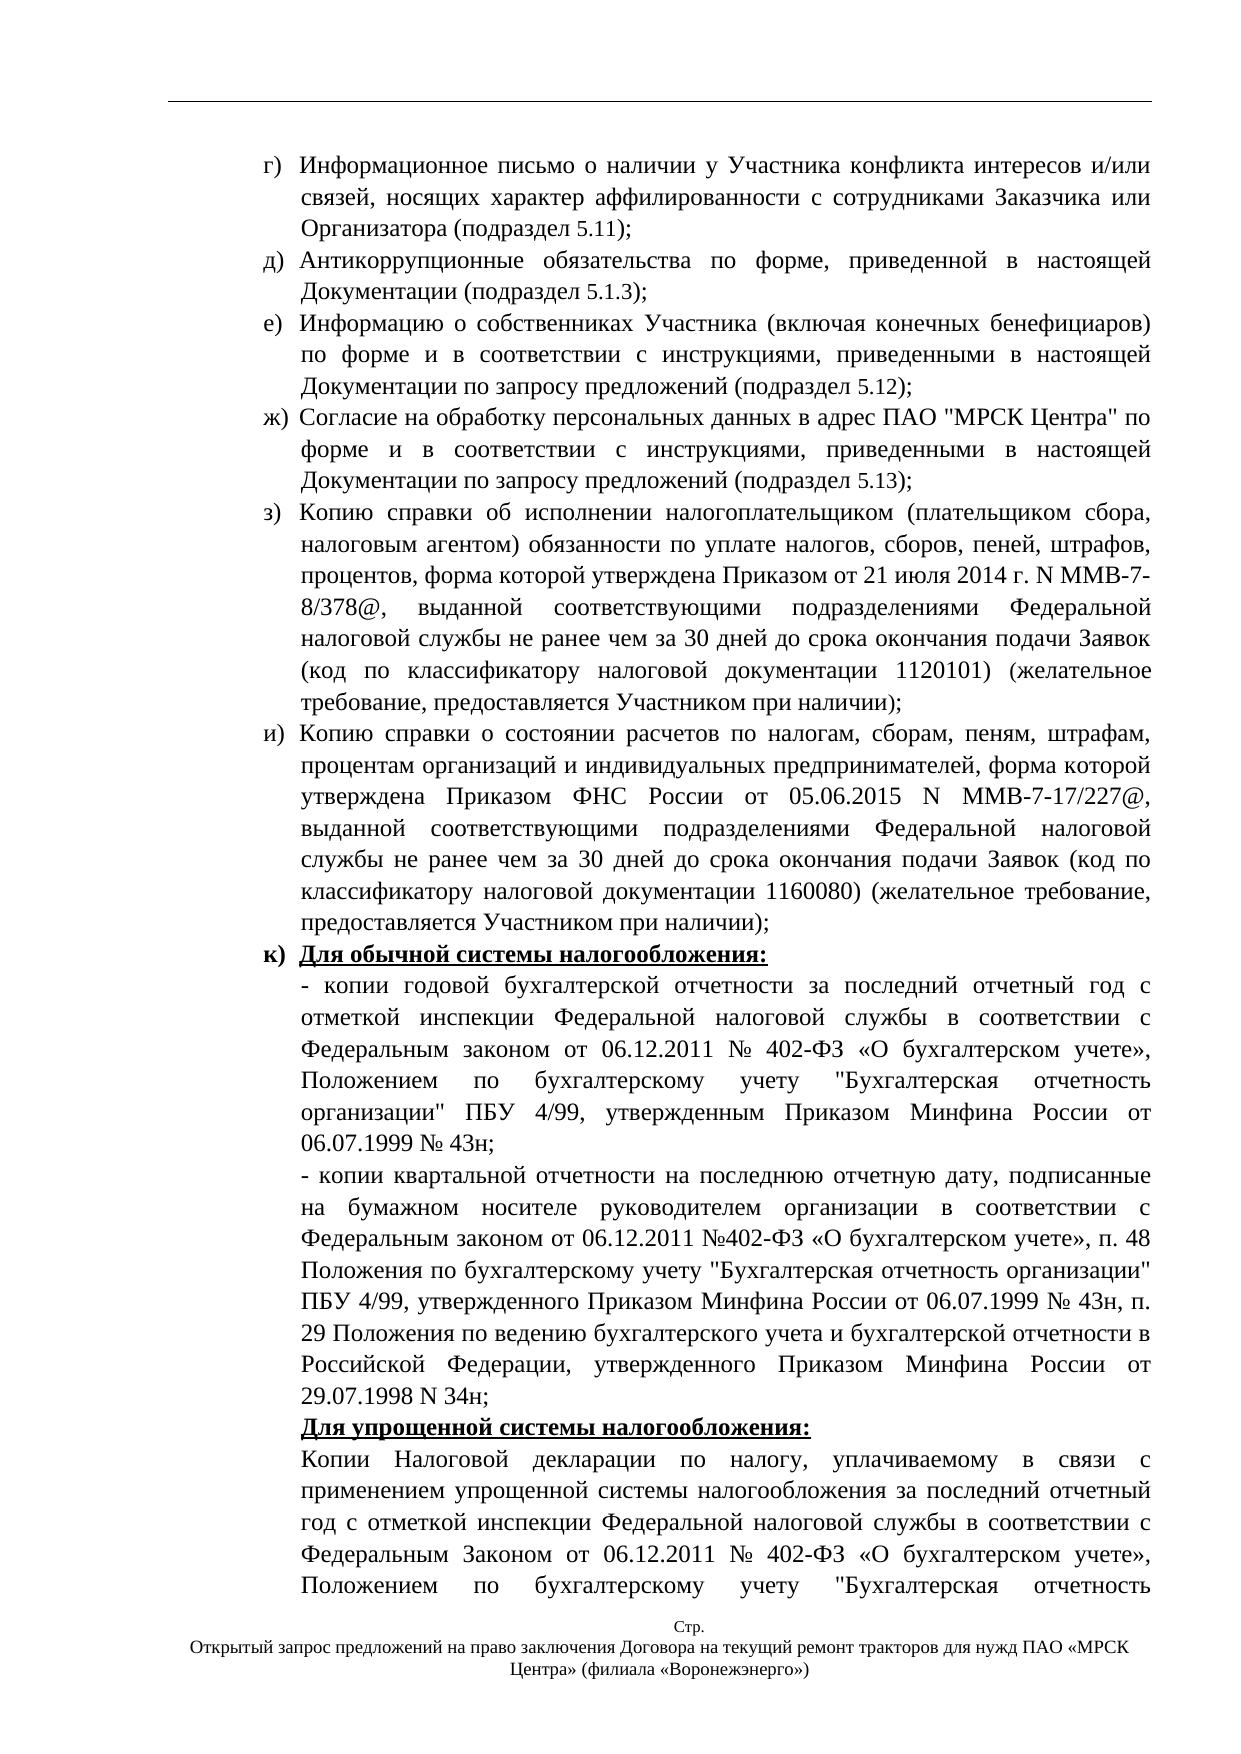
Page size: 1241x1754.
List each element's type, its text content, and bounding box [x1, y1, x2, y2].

list Копию справки о состоянии расчетов по налогам, сборам, пеням, штрафам, процентам организаций и индивидуальных предпринимателей, форма которой утверждена Приказом ФНС России от 05.06.2015 N ММВ-7-17/227@, выданной соответствующими подразделениями Федеральной налоговой службы не ранее чем за 30 дней до срока окончания подачи Заявок (код по классификатору налоговой документации 1160080) (желательное требование, предоставляется Участником при наличии); [263, 718, 1152, 936]
list Согласие на обработку персональных данных в адрес ПАО "МРСК Центра" по форме и в соответствии с инструкциями, приведенными в настоящей Документации по запросу предложений (подраздел 5.13); [263, 402, 1152, 494]
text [301, 1444, 1152, 1599]
text Для упрощенной системы налогообложения: [301, 1412, 1152, 1441]
list Копию справки об исполнении налогоплательщиком (плательщиком сбора, налоговым агентом) обязанности по уплате налогов, сборов, пеней, штрафов, процентов, форма которой утверждена Приказом от 21 июля 2014 г. N ММВ-7-8/378@, выданной соответствующими подразделениями Федеральной налоговой службы не ранее чем за 30 дней до срока окончания подачи Заявок (код по классификатору налоговой документации 1120101) (желательное требование, предоставляется Участником при наличии); [263, 497, 1152, 715]
text - копии квартальной отчетности на последнюю отчетную дату, подписанные на бумажном носителе руководителем организации в соответствии с Федеральным законом от 06.12.2011 №402-ФЗ «О бухгалтерском учете», п. 48 Положения по бухгалтерскому учету "Бухгалтерская отчетность организации" ПБУ 4/99, утвержденного Приказом Минфина России от 06.07.1999 № 43н, п. 29 Положения по ведению бухгалтерского учета и бухгалтерской отчетности в Российской Федерации, утвержденного Приказом Минфина России от 29.07.1998 N 34н; [301, 1160, 1152, 1410]
list Антикоррупционные обязательства по форме, приведенной в настоящей Документации (подраздел 5.1.3); [263, 245, 1152, 305]
list Для обычной системы налогообложения: [263, 939, 1152, 968]
list Информацию о собственниках Участника (включая конечных бенефициаров) по форме и в соответствии с инструкциями, приведенными в настоящей Документации по запросу предложений (подраздел 5.12); [263, 308, 1152, 400]
list Информационное письмо о наличии у Участника конфликта интересов и/или связей, носящих характер аффилированности с сотрудниками Заказчика или Организатора (подраздел 5.11); [263, 150, 1152, 242]
text - копии годовой бухгалтерской отчетности за последний отчетный год с отметкой инспекции Федеральной налоговой службы в соответствии с Федеральным законом от 06.12.2011 № 402-ФЗ «О бухгалтерском учете», Положением по бухгалтерскому учету "Бухгалтерская отчетность организации" ПБУ 4/99, утвержденным Приказом Минфина России от 06.07.1999 № 43н; [301, 971, 1152, 1157]
